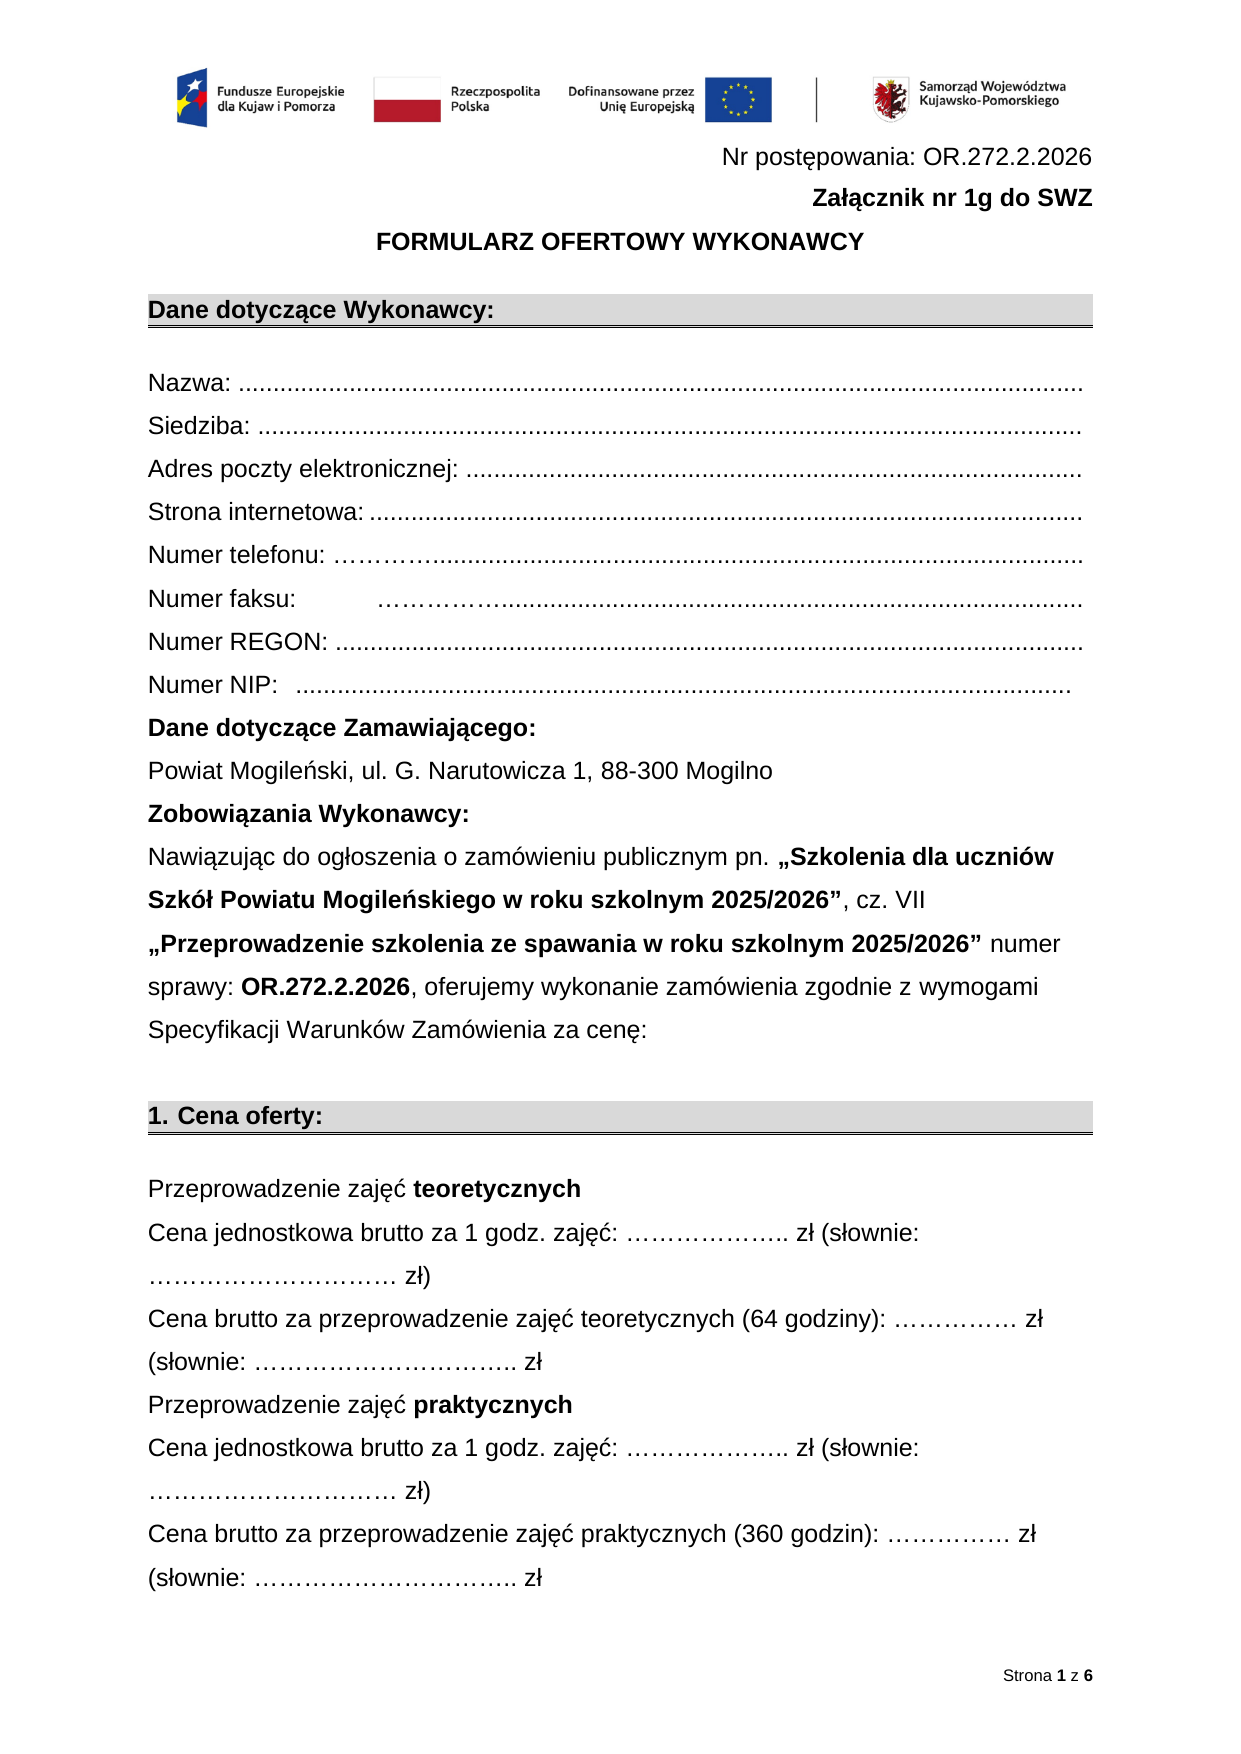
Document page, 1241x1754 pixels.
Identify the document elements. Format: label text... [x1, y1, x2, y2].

text Załącznik nr 1g do SWZ [148, 183, 1093, 212]
text Numer faksu: …………….................................................................................... [148, 583, 1093, 612]
text Cena brutto za przeprowadzenie zajęć praktycznych (360 godzin): …………… zł (słownie: ………………………….. zł [148, 1519, 1093, 1591]
list Cena oferty: [148, 1101, 1093, 1132]
text Numer REGON: ............................................................................................................ [148, 627, 1093, 655]
text Cena jednostkowa brutto za 1 godz. zajęć: ……………….. zł (słownie: ………………………… zł) [148, 1433, 1093, 1505]
text Przeprowadzenie zajęć teoretycznych [148, 1174, 1093, 1203]
text Numer NIP: ................................................................................................................ [148, 670, 1093, 698]
picture [147, 54, 1093, 142]
text Strona internetowa: ....................................................................................................... [148, 497, 1093, 526]
text Zobowiązania Wykonawcy: [148, 799, 1093, 828]
text Cena jednostkowa brutto za 1 godz. zajęć: ……………….. zł (słownie: ………………………… zł) [148, 1217, 1093, 1289]
text Nazwa: .......................................................................................................................... [148, 368, 1093, 397]
text Dane dotyczące Zamawiającego: [148, 713, 1093, 742]
text Siedziba: ....................................................................................................................... [148, 411, 1093, 440]
text Przeprowadzenie zajęć praktycznych [148, 1390, 1093, 1419]
text Powiat Mogileński, ul. G. Narutowicza 1, 88-300 Mogilno [148, 756, 601, 785]
text Numer telefonu: ………….............................................................................................. [148, 540, 1093, 569]
text Powiat Mogileński, ul. G. Narutowicza 1, 88-300 Mogilno [637, 756, 1093, 785]
text FORMULARZ OFERTOWY WYKONAWCY [148, 226, 1093, 255]
text Cena brutto za przeprowadzenie zajęć teoretycznych (64 godziny): …………… zł (słownie: ………………………….. zł [148, 1304, 1093, 1376]
text Dane dotyczące Wykonawcy: [148, 294, 1093, 325]
text Adres poczty elektronicznej: ......................................................................................... [148, 454, 1093, 483]
text Nawiązując do ogłoszenia o zamówieniu publicznym pn. „Szkolenia dla uczniów Szkół Powiatu Mogileńskiego w roku szkolnym 2025/2026”, cz. VII „Przeprowadzenie szkolenia ze spawania w roku szkolnym 2025/2026” numer sprawy: OR.272.2.2026, oferujemy wykonanie zamówienia zgodnie z wymogami Specyfikacji Warunków Zamówienia za cenę: [148, 842, 1093, 1043]
